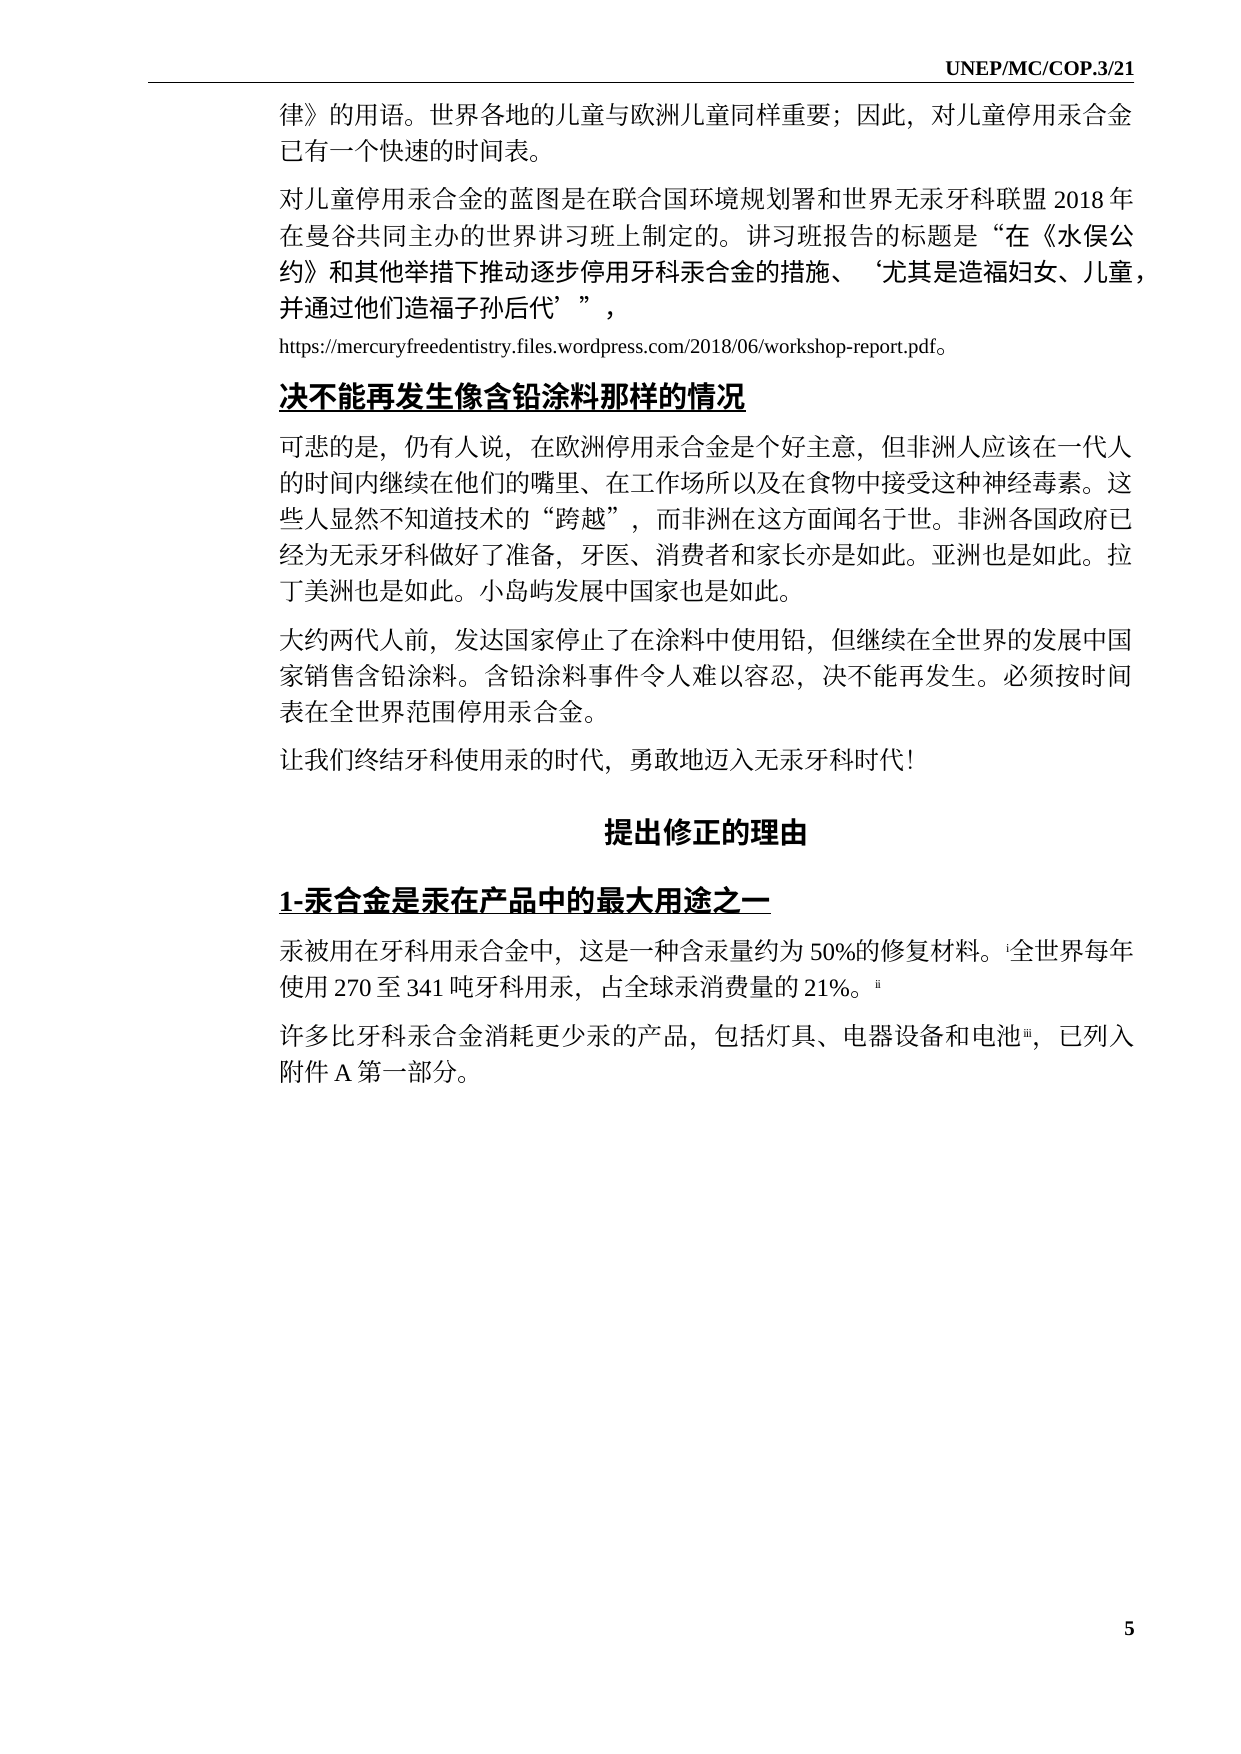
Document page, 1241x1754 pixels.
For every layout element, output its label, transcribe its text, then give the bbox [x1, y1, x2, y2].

text 可悲的是，仍有人说，在欧洲停用汞合金是个好主意，但非洲人应该在一代人的时间内继续在他们的嘴里、在工作场所以及在食物中接受这种神经毒素。这些人显然不知道技术的“跨越”，而非洲在这方面闻名于世。非洲各国政府已经为无汞牙科做好了准备，牙医、消费者和家长亦是如此。亚洲也是如此。拉丁美洲也是如此。小岛屿发展中国家也是如此。 [279, 428, 1134, 608]
text 汞被用在牙科用汞合金中，这是一种含汞量约为50%的修复材料。全世界每年使用270至341吨牙科用汞，占全球汞消费量的21%。 [279, 932, 1134, 1004]
text 让我们终结牙科使用汞的时代，勇敢地迈入无汞牙科时代！ [279, 741, 1134, 777]
text https://mercuryfreedentistry.files.wordpress.com/2018/06/workshop-report.pdf。 [279, 325, 1134, 361]
text 许多比牙科汞合金消耗更少汞的产品，包括灯具、电器设备和电池，已列入附件A第一部分。 [279, 1016, 1134, 1088]
text 决不能再发生像含铅涂料那样的情况 [279, 373, 1134, 416]
text 提出修正的理由 [279, 810, 1134, 852]
list 1-汞合金是汞在产品中的最大用途之一 [147, 877, 1134, 919]
text 大约两代人前，发达国家停止了在涂料中使用铅，但继续在全世界的发展中国家销售含铅涂料。含铅涂料事件令人难以容忍，决不能再发生。必须按时间表在全世界范围停用汞合金。 [279, 620, 1134, 728]
text 对儿童停用汞合金的蓝图是在联合国环境规划署和世界无汞牙科联盟2018年在曼谷共同主办的世界讲习班上制定的。讲习班报告的标题是“在《水俣公约》和其他举措下推动逐步停用牙科汞合金的措施、‘尤其是造福妇女、儿童，并通过他们造福子孙后代’”， [279, 180, 1134, 325]
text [279, 96, 1134, 168]
